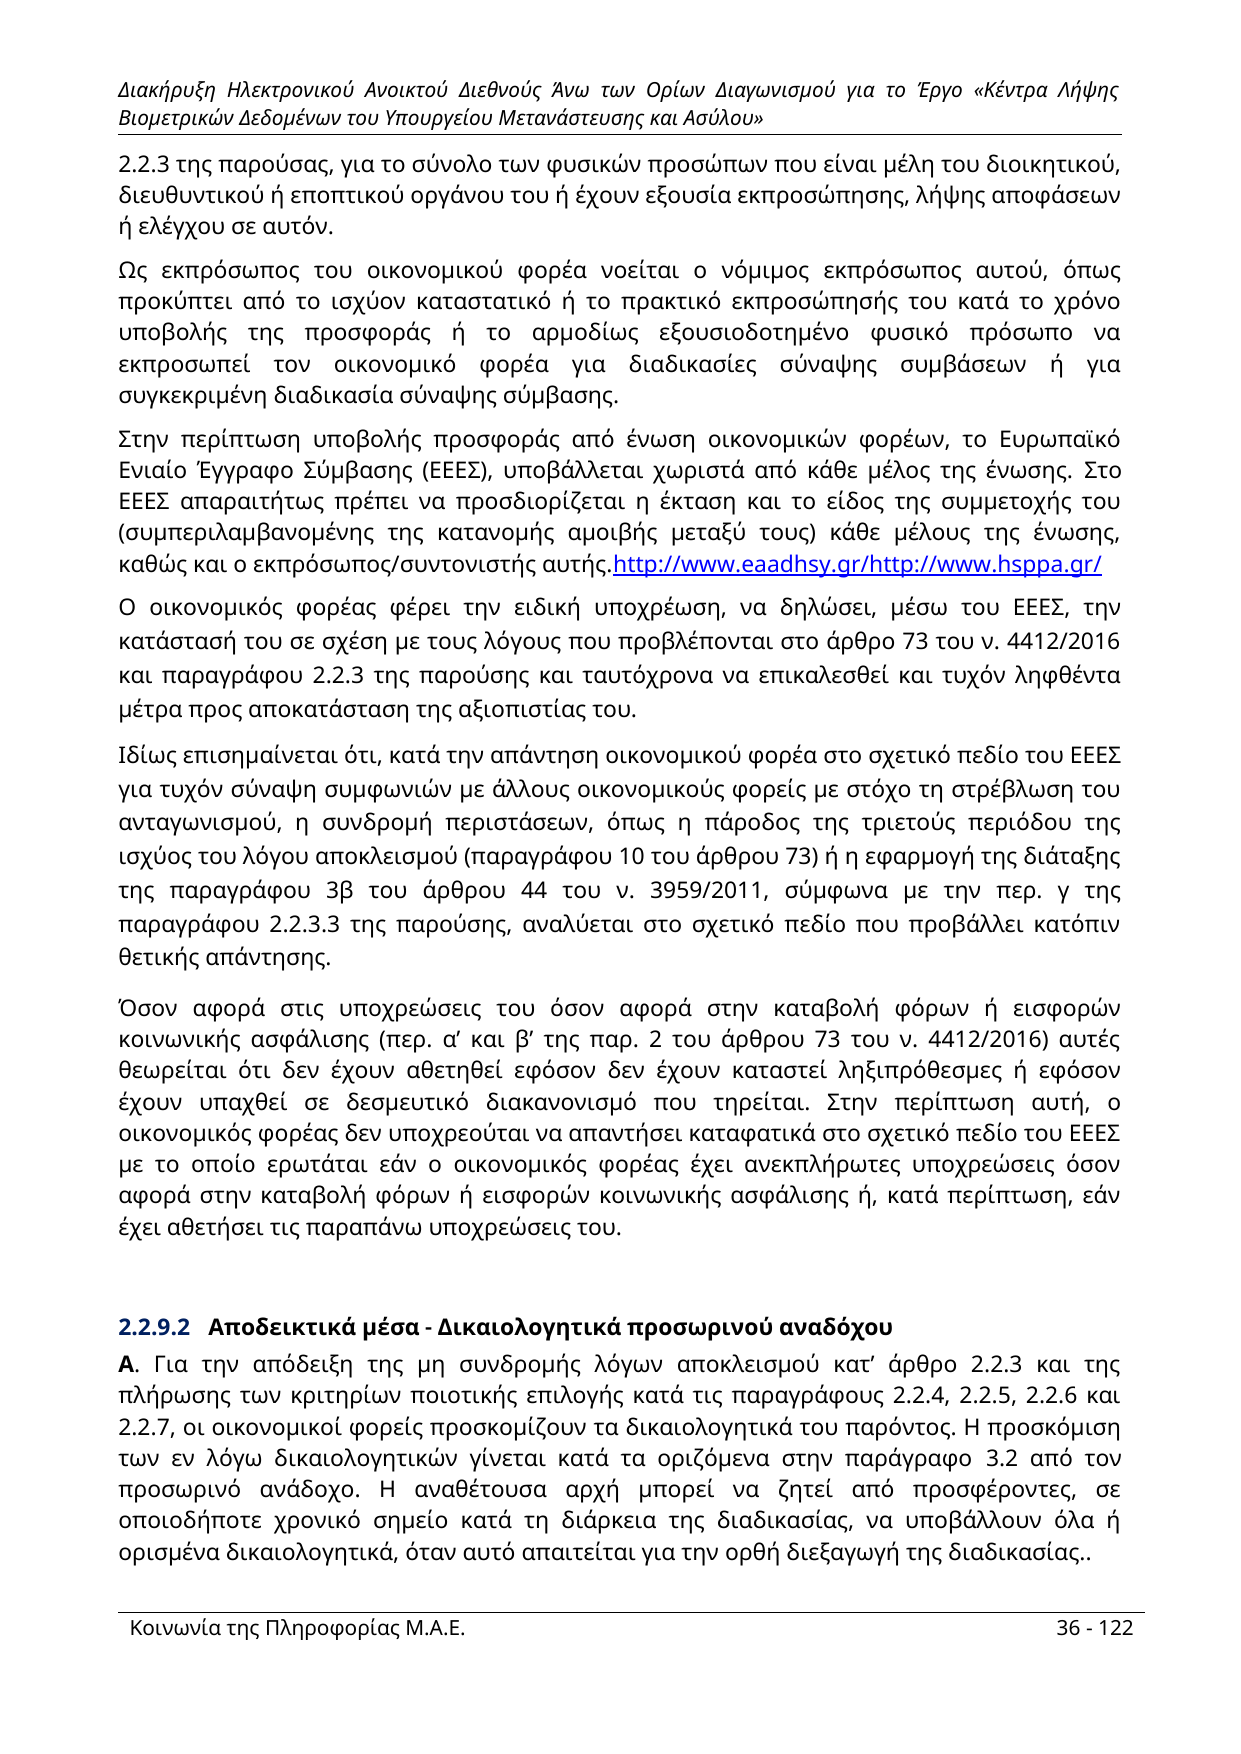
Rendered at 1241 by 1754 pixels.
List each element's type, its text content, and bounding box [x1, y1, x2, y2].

subtitle Αποδεικτικά μέσα - Δικαιολογητικά προσωρινού αναδόχου [118, 1310, 1122, 1342]
text Ο οικονομικός φορέας φέρει την ειδική υποχρέωση, να δηλώσει, μέσω του ΕΕΕΣ, την κατάστασή του σε σχέση με τους λόγους που προβλέπονται στο άρθρο 73 του ν. 4412/2016 και παραγράφου 2.2.3 της παρούσης και ταυτόχρονα να επικαλεσθεί και τυχόν ληφθέντα μέτρα προς αποκατάσταση της αξιοπιστίας του. [118, 591, 1122, 724]
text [118, 147, 1122, 241]
text Στην περίπτωση υποβολής προσφοράς από ένωση οικονομικών φορέων, το Ευρωπαϊκό Ενιαίο Έγγραφο Σύμβασης (ΕΕΕΣ), υποβάλλεται χωριστά από κάθε μέλος της ένωσης. Στο ΕΕΕΣ απαραιτήτως πρέπει να προσδιορίζεται η έκταση και το είδος της συμμετοχής του (συμπεριλαμβανομένης της κατανομής αμοιβής μεταξύ τους) κάθε μέλους της ένωσης, καθώς και ο εκπρόσωπος/συντονιστής αυτής.http://www.eaadhsy.gr/http://www.hsppa.gr/ [118, 422, 1122, 579]
text Ιδίως επισημαίνεται ότι, κατά την απάντηση οικονομικού φορέα στο σχετικό πεδίο του ΕΕΕΣ για τυχόν σύναψη συμφωνιών με άλλους οικονομικούς φορείς με στόχο τη στρέβλωση του ανταγωνισμού, η συνδρομή περιστάσεων, όπως η πάροδος της τριετούς περιόδου της ισχύος του λόγου αποκλεισμού (παραγράφου 10 του άρθρου 73) ή η εφαρμογή της διάταξης της παραγράφου 3β του άρθρου 44 του ν. 3959/2011, σύμφωνα με την περ. γ της παραγράφου 2.2.3.3 της παρούσης, αναλύεται στο σχετικό πεδίο που προβάλλει κατόπιν θετικής απάντησης. [118, 739, 1122, 972]
text Α. Για την απόδειξη της μη συνδρομής λόγων αποκλεισμού κατ’ άρθρο 2.2.3 και της πλήρωσης των κριτηρίων ποιοτικής επιλογής κατά τις παραγράφους 2.2.4, 2.2.5, 2.2.6 και 2.2.7, οι οικονομικοί φορείς προσκομίζουν τα δικαιολογητικά του παρόντος. Η προσκόμιση των εν λόγω δικαιολογητικών γίνεται κατά τα οριζόμενα στην παράγραφο 3.2 από τον προσωρινό ανάδοχο. Η αναθέτουσα αρχή μπορεί να ζητεί από προσφέροντες, σε οποιοδήποτε χρονικό σημείο κατά τη διάρκεια της διαδικασίας, να υποβάλλουν όλα ή ορισμένα δικαιολογητικά, όταν αυτό απαιτείται για την ορθή διεξαγωγή της διαδικασίας.. [118, 1348, 1122, 1567]
text Ως εκπρόσωπος του οικονομικού φορέα νοείται ο νόμιμος εκπρόσωπος αυτού, όπως προκύπτει από το ισχύον καταστατικό ή το πρακτικό εκπροσώπησής του κατά το χρόνο υποβολής της προσφοράς ή το αρμοδίως εξουσιοδοτημένο φυσικό πρόσωπο να εκπροσωπεί τον οικονομικό φορέα για διαδικασίες σύναψης συμβάσεων ή για συγκεκριμένη διαδικασία σύναψης σύμβασης. [118, 254, 1122, 410]
text Όσον αφορά στις υποχρεώσεις του όσον αφορά στην καταβολή φόρων ή εισφορών κοινωνικής ασφάλισης (περ. α’ και β’ της παρ. 2 του άρθρου 73 του ν. 4412/2016) αυτές θεωρείται ότι δεν έχουν αθετηθεί εφόσον δεν έχουν καταστεί ληξιπρόθεσμες ή εφόσον έχουν υπαχθεί σε δεσμευτικό διακανονισμό που τηρείται. Στην περίπτωση αυτή, ο οικονομικός φορέας δεν υποχρεούται να απαντήσει καταφατικά στο σχετικό πεδίο του ΕΕΕΣ με το οποίο ερωτάται εάν ο οικονομικός φορέας έχει ανεκπλήρωτες υποχρεώσεις όσον αφορά στην καταβολή φόρων ή εισφορών κοινωνικής ασφάλισης ή, κατά περίπτωση, εάν έχει αθετήσει τις παραπάνω υποχρεώσεις του. [118, 992, 1122, 1242]
